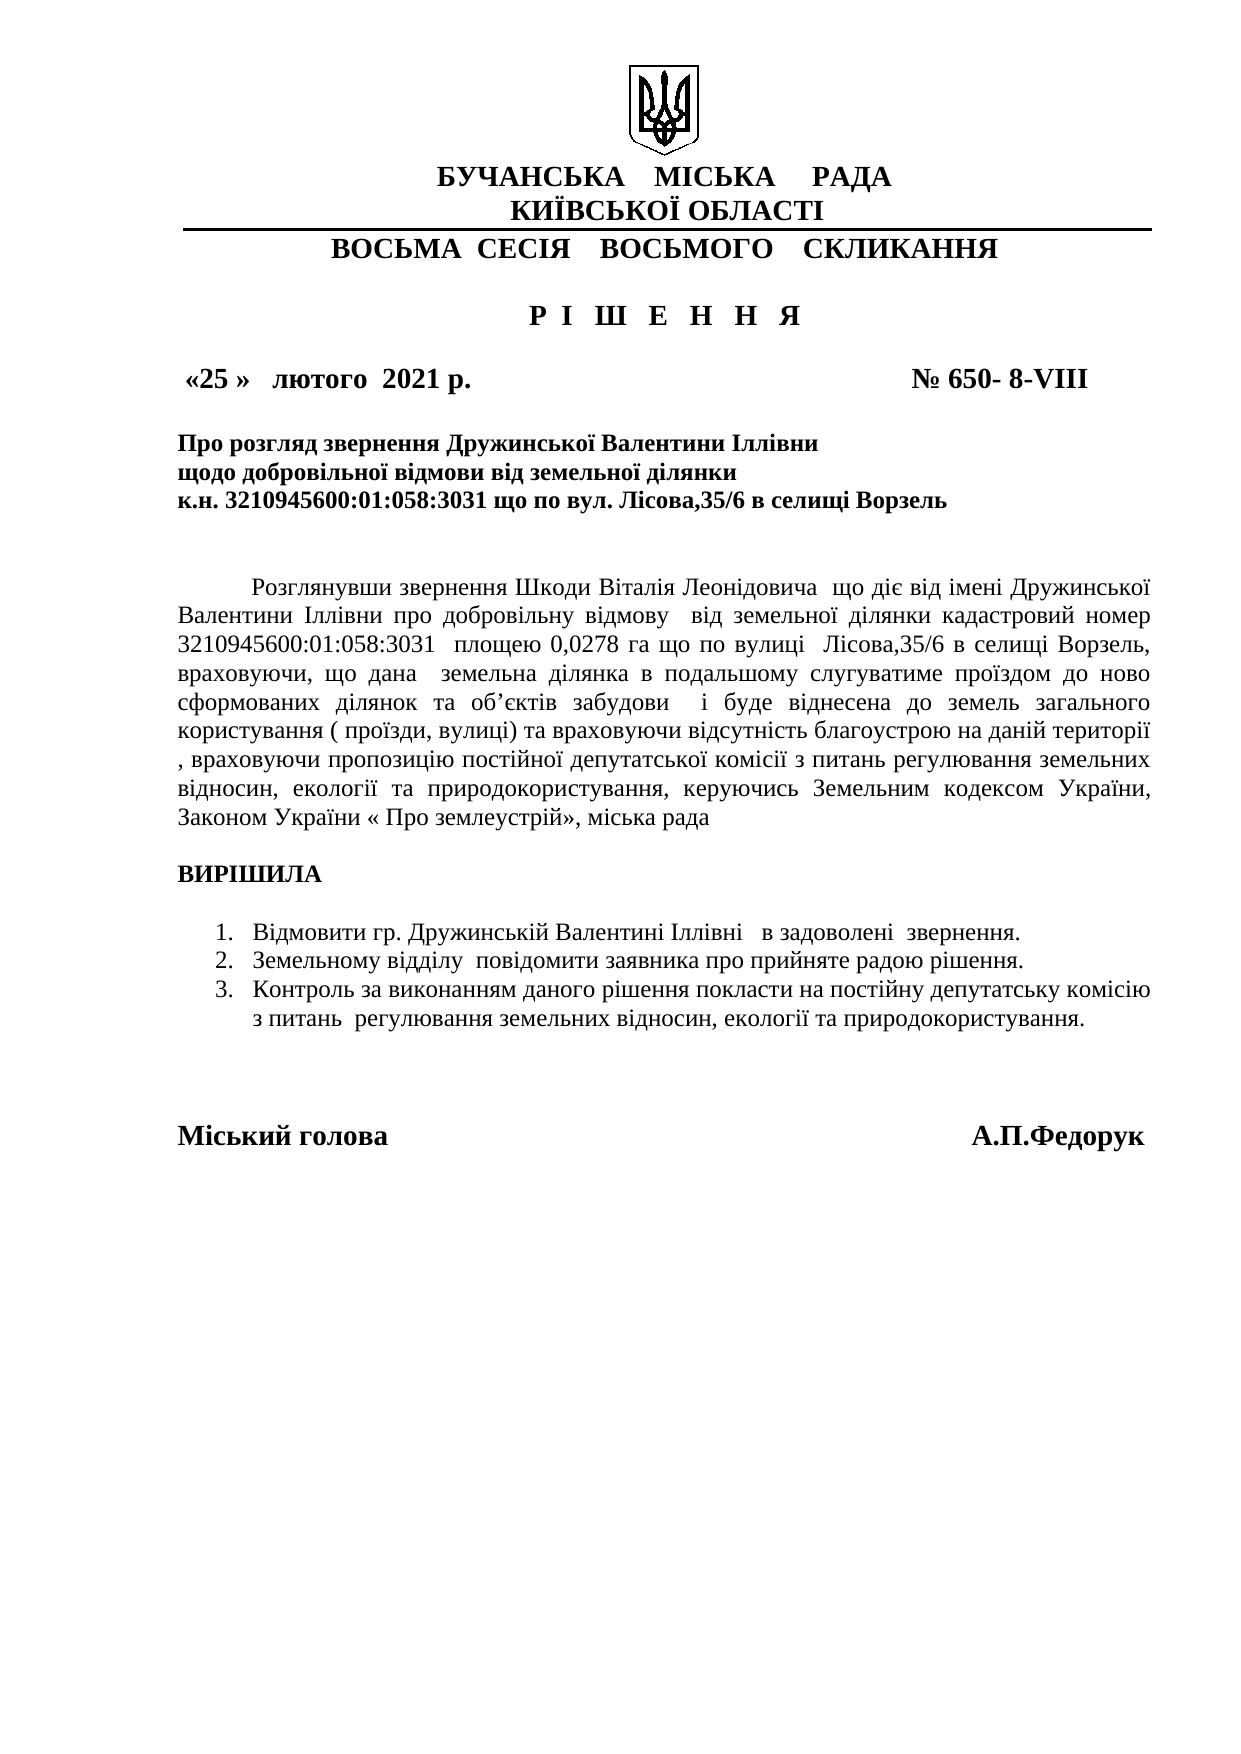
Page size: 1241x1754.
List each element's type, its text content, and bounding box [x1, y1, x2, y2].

list Відмовити гр. Дружинській Валентині Іллівні в задоволені звернення. [215, 917, 1152, 945]
list Земельному відділу повідомити заявника про прийняте радою рішення. [215, 945, 1152, 974]
text Розглянувши звернення Шкоди Віталія Леонідовича що діє від імені Дружинської Валентини Іллівни про добровільну відмову від земельної ділянки кадастровий номер 3210945600:01:058:3031 площею 0,0278 га що по вулиці Лісова,35/6 в селищі Ворзель, враховуючи, що дана земельна ділянка в подальшому слугуватиме проїздом до ново сформованих ділянок та об’єктів забудови і буде віднесена до земель загального користування ( проїзди, вулиці) та враховуючи відсутність благоустрою на даній території , враховуючи пропозицію постійної депутатської комісії з питань регулювання земельних відносин, екології та природокористування, керуючись Земельним кодексом України, Законом України « Про землеустрій», міська рада [177, 572, 1152, 830]
text Міський голова А.П.Федорук [177, 1118, 1152, 1151]
text к.н. 3210945600:01:058:3031 що по вул. Лісова,35/6 в селищі Ворзель [177, 485, 1152, 514]
text Р І Ш Е Н Н Я [177, 298, 1152, 332]
text БУЧАНСЬКА МІСЬКА РАДА [177, 159, 1152, 193]
text КИЇВСЬКОЇ ОБЛАСТІ [183, 193, 1152, 228]
text Про розгляд звернення Дружинської Валентини Іллівни [177, 428, 1152, 457]
list Контроль за виконанням даного рішення покласти на постійну депутатську комісію з питань регулювання земельних відносин, екології та природокористування. [215, 974, 1152, 1032]
text «25 » лютого 2021 р. № 650- 8-VIIІ [177, 361, 1152, 394]
text щодо добровільної відмови від земельної ділянки [177, 457, 1152, 485]
text ВИРІШИЛА [177, 859, 1152, 888]
text ВОСЬМА СЕСІЯ ВОСЬМОГО СКЛИКАННЯ [177, 231, 1152, 265]
